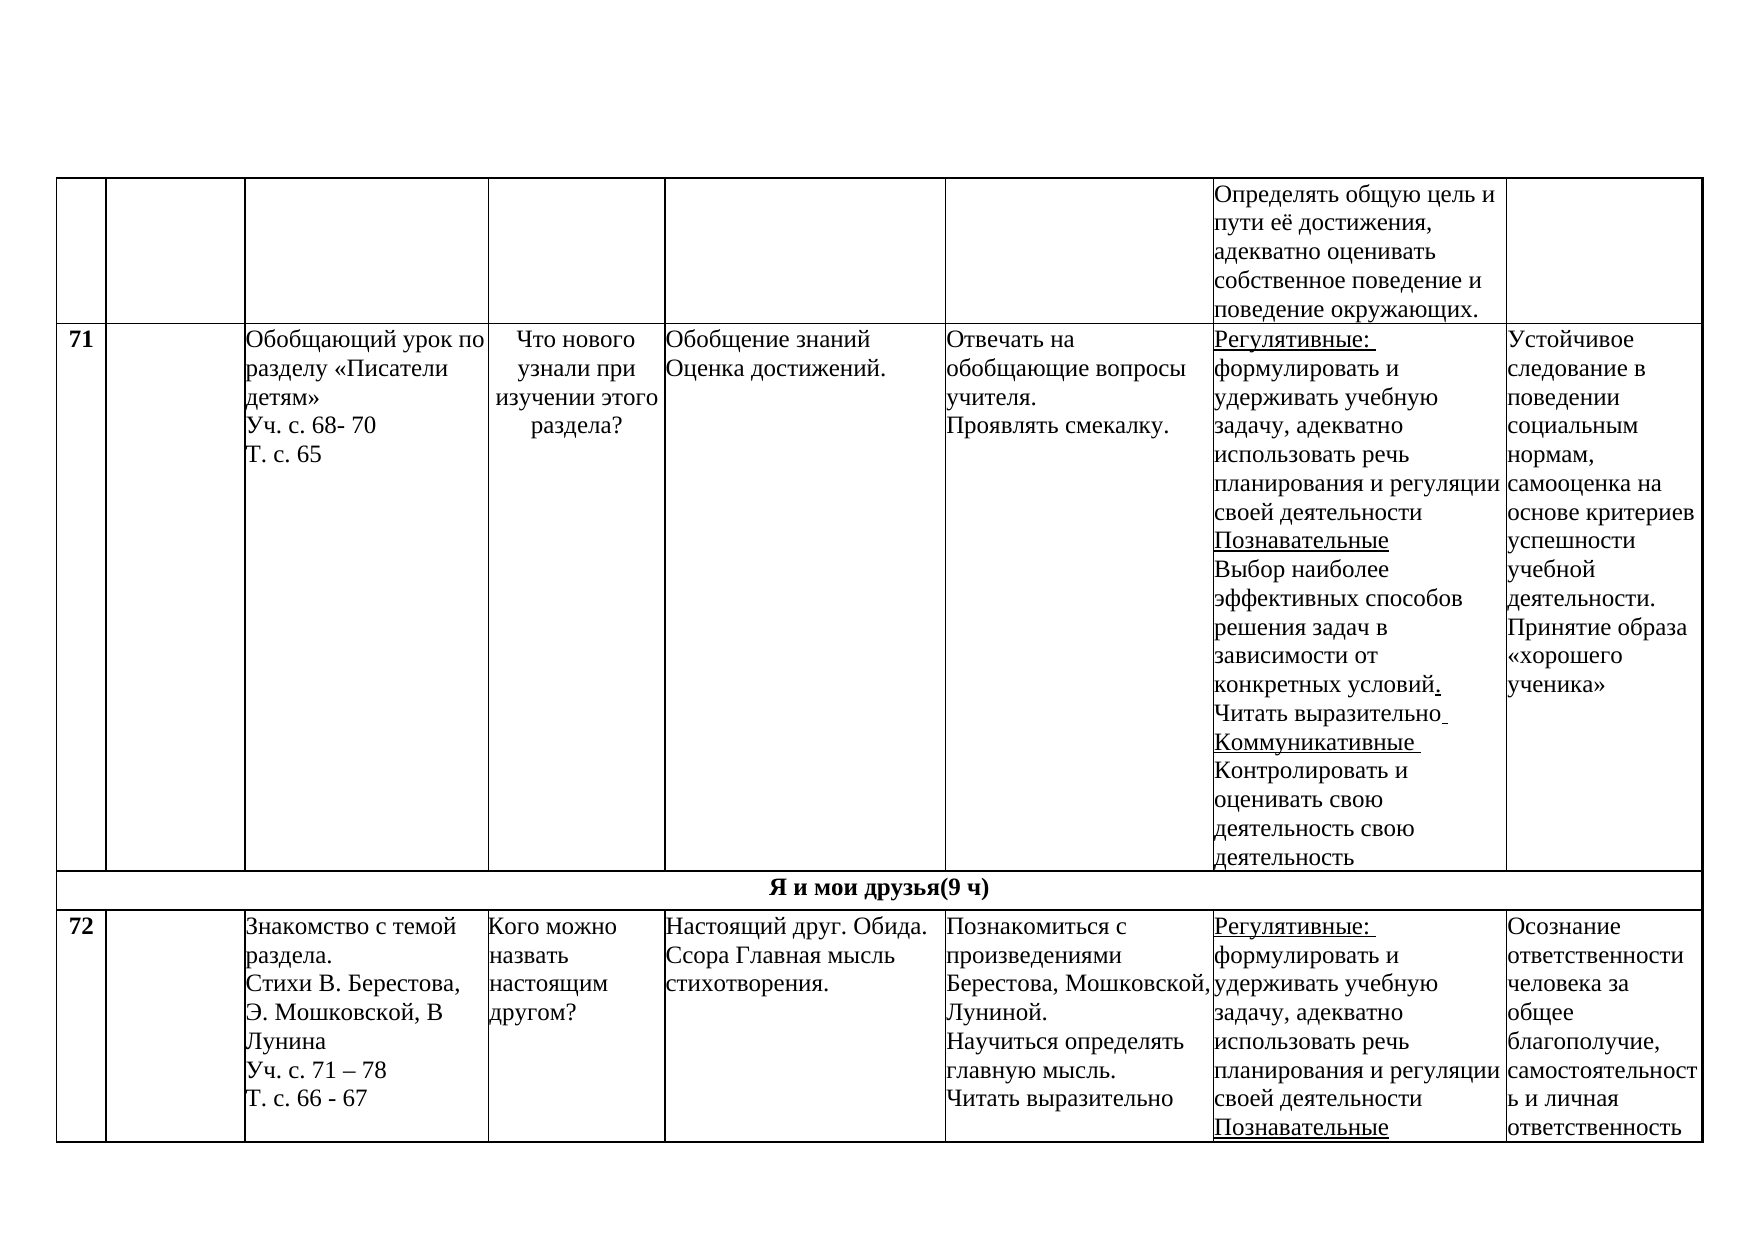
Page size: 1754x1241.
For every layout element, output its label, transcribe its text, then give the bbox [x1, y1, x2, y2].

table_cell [489, 911, 664, 1141]
table_cell 70 [57, 179, 105, 322]
table_cell Отвечать на обобщающие вопросы учителя. Проявлять смекалку. [946, 324, 1213, 870]
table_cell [666, 911, 945, 1141]
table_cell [246, 179, 488, 322]
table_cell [1214, 179, 1506, 322]
table_cell [107, 324, 244, 870]
table_cell Обобщение знаний Оценка достижений. [666, 324, 945, 870]
table_cell Я и мои друзья(9 ч) [57, 872, 1701, 909]
table_cell 71 [57, 324, 105, 870]
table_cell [246, 911, 488, 1141]
table_cell Обобщающий урок по разделу «Писатели детям» Уч. с. 68- 70 Т. с. 65 [246, 324, 488, 870]
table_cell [1507, 179, 1701, 322]
table_cell [107, 911, 244, 1141]
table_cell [946, 911, 1213, 1141]
table_cell Регулятивные: формулировать и удерживать учебную задачу, адекватно использовать речь планирования и регуляции своей деятельности Познавательные Выбор наиболее эффективных способов решения задач в зависимости от конкретных условий. Читать выразительно Коммуникативные Контролировать и оценивать свою деятельность свою деятельность [1214, 324, 1506, 870]
table_cell 72 [57, 911, 105, 1141]
table_cell Что нового узнали при изучении этого раздела? [489, 324, 664, 870]
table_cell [1507, 911, 1701, 1141]
table_cell [107, 179, 244, 322]
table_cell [666, 179, 945, 322]
table_cell Устойчивое следование в поведении социальным нормам, самооценка на основе критериев успешности учебной деятельности. Принятие образа «хорошего ученика» [1507, 324, 1701, 870]
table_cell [489, 179, 664, 322]
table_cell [1214, 911, 1506, 1141]
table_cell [946, 179, 1213, 322]
